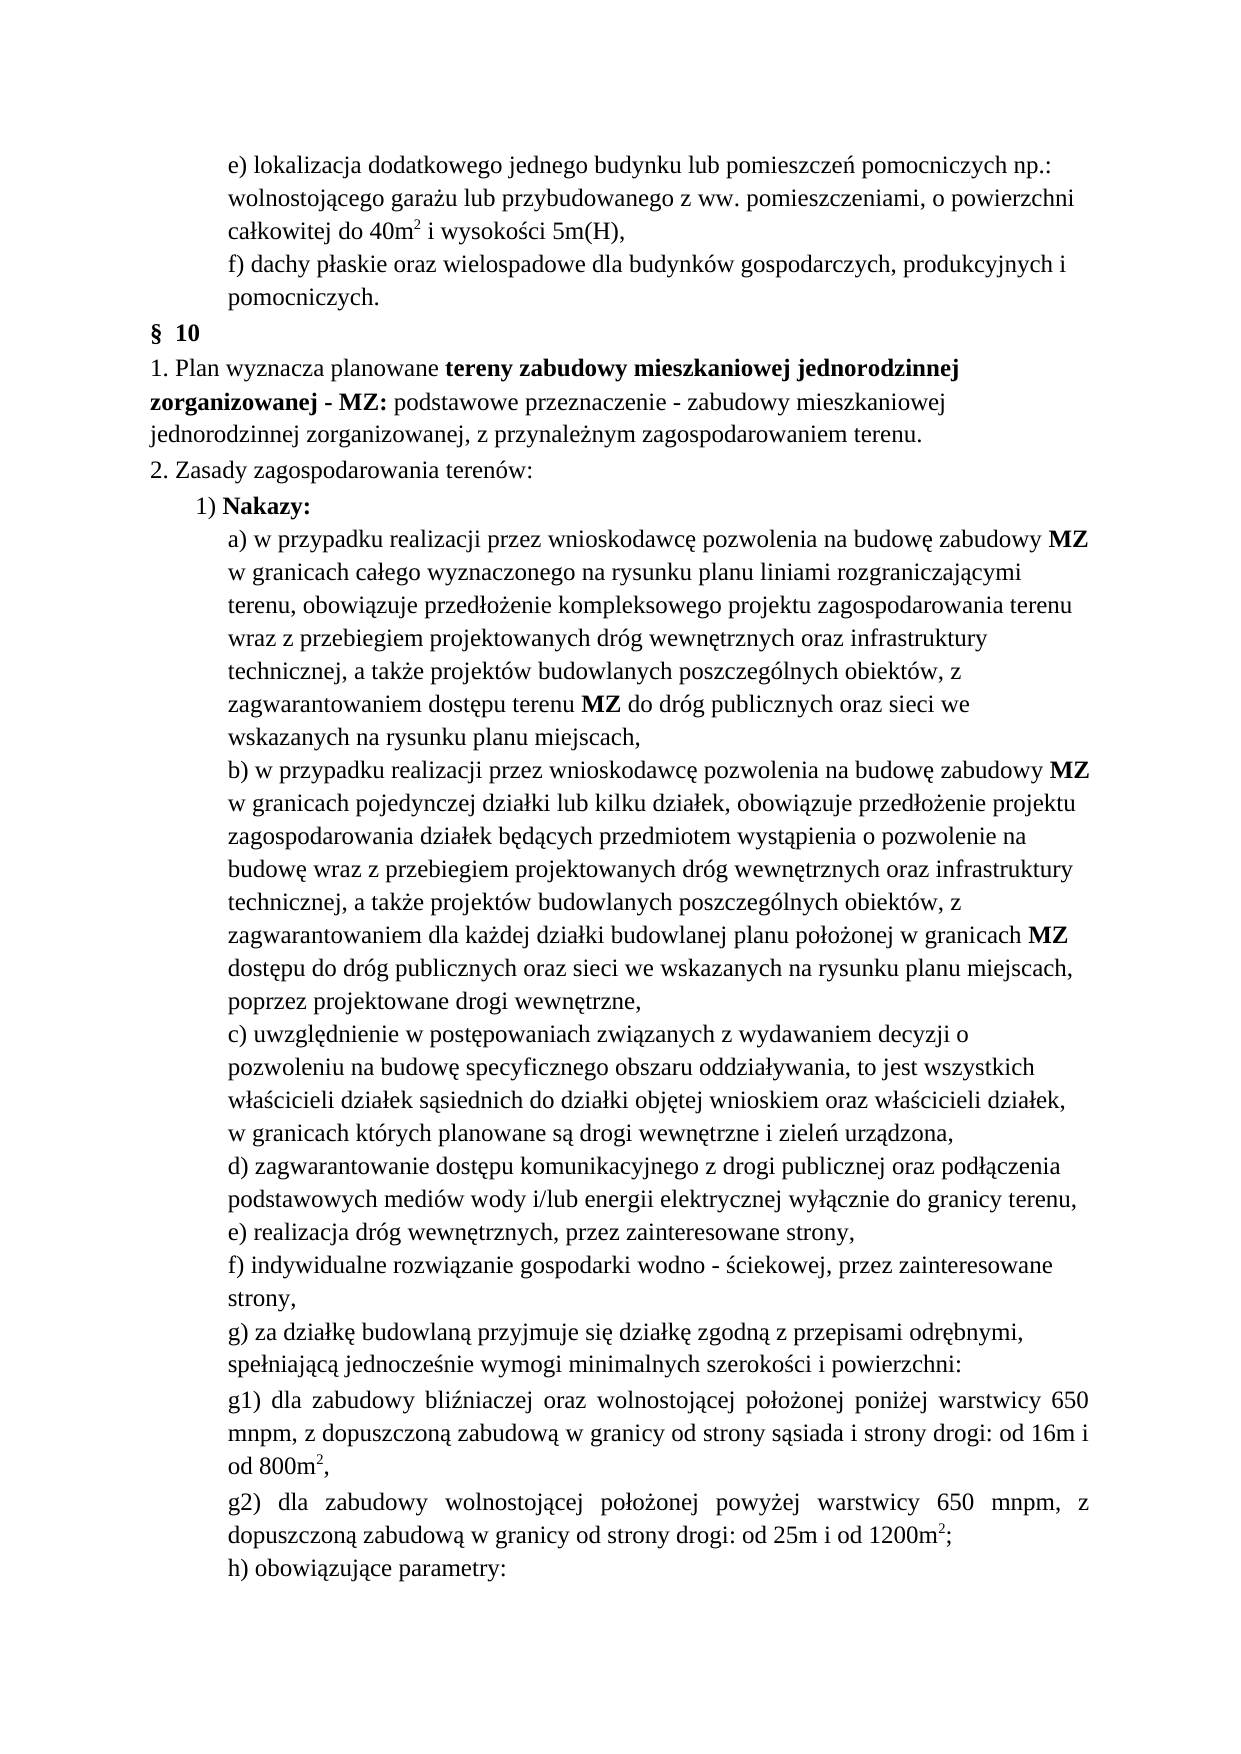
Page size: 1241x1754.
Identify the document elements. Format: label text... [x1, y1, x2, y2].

text g) za działkę budowlaną przyjmuje się działkę zgodną z przepisami odrębnymi, spełniającą jednocześnie wymogi minimalnych szerokości i powierzchni: [228, 1317, 1090, 1378]
text 2. Zasady zagospodarowania terenów: [150, 455, 1090, 484]
text 1. Plan wyznacza planowane tereny zabudowy mieszkaniowej jednorodzinnej zorganizowanej - MZ: podstawowe przeznaczenie - zabudowy mieszkaniowej jednorodzinnej zorganizowanej, z przynależnym zagospodarowaniem terenu. [150, 353, 1090, 448]
text g1) dla zabudowy bliźniaczej oraz wolnostojącej położonej poniżej warstwicy 650 mnpm, z dopuszczoną zabudową w granicy od strony sąsiada i strony drogi: od 16m i od 800m2, [228, 1385, 1090, 1480]
text 1) Nakazy: [189, 491, 1090, 520]
text e) realizacja dróg wewnętrznych, przez zainteresowane strony, [228, 1217, 1090, 1246]
text d) zagwarantowanie dostępu komunikacyjnego z drogi publicznej oraz podłączenia podstawowych mediów wody i/lub energii elektrycznej wyłącznie do granicy terenu, [228, 1151, 1090, 1213]
text e) lokalizacja dodatkowego jednego budynku lub pomieszczeń pomocniczych np.: wolnostojącego garażu lub przybudowanego z ww. pomieszczeniami, o powierzchni całkowitej do 40m2 i wysokości 5m(H), [228, 150, 1090, 245]
text g2) dla zabudowy wolnostojącej położonej powyżej warstwicy 650 mnpm, z dopuszczoną zabudową w granicy od strony drogi: od 25m i od 1200m2; [228, 1487, 1090, 1549]
text a) w przypadku realizacji przez wnioskodawcę pozwolenia na budowę zabudowy MZ w granicach całego wyznaczonego na rysunku planu liniami rozgraniczającymi terenu, obowiązuje przedłożenie kompleksowego projektu zagospodarowania terenu wraz z przebiegiem projektowanych dróg wewnętrznych oraz infrastruktury technicznej, a także projektów budowlanych poszczególnych obiektów, z zagwarantowaniem dostępu terenu MZ do dróg publicznych oraz sieci we wskazanych na rysunku planu miejscach, [228, 524, 1090, 751]
text § 10 [150, 318, 1090, 347]
text c) uwzględnienie w postępowaniach związanych z wydawaniem decyzji o pozwoleniu na budowę specyficznego obszaru oddziaływania, to jest wszystkich właścicieli działek sąsiednich do działki objętej wnioskiem oraz właścicieli działek, w granicach których planowane są drogi wewnętrzne i zieleń urządzona, [228, 1019, 1090, 1147]
text f) dachy płaskie oraz wielospadowe dla budynków gospodarczych, produkcyjnych i pomocniczych. [228, 249, 1090, 311]
text b) w przypadku realizacji przez wnioskodawcę pozwolenia na budowę zabudowy MZ w granicach pojedynczej działki lub kilku działek, obowiązuje przedłożenie projektu zagospodarowania działek będących przedmiotem wystąpienia o pozwolenie na budowę wraz z przebiegiem projektowanych dróg wewnętrznych oraz infrastruktury technicznej, a także projektów budowlanych poszczególnych obiektów, z zagwarantowaniem dla każdej działki budowlanej planu położonej w granicach MZ dostępu do dróg publicznych oraz sieci we wskazanych na rysunku planu miejscach, poprzez projektowane drogi wewnętrzne, [228, 755, 1090, 1015]
text f) indywidualne rozwiązanie gospodarki wodno - ściekowej, przez zainteresowane strony, [228, 1251, 1090, 1312]
text h) obowiązujące parametry: [228, 1553, 1090, 1582]
